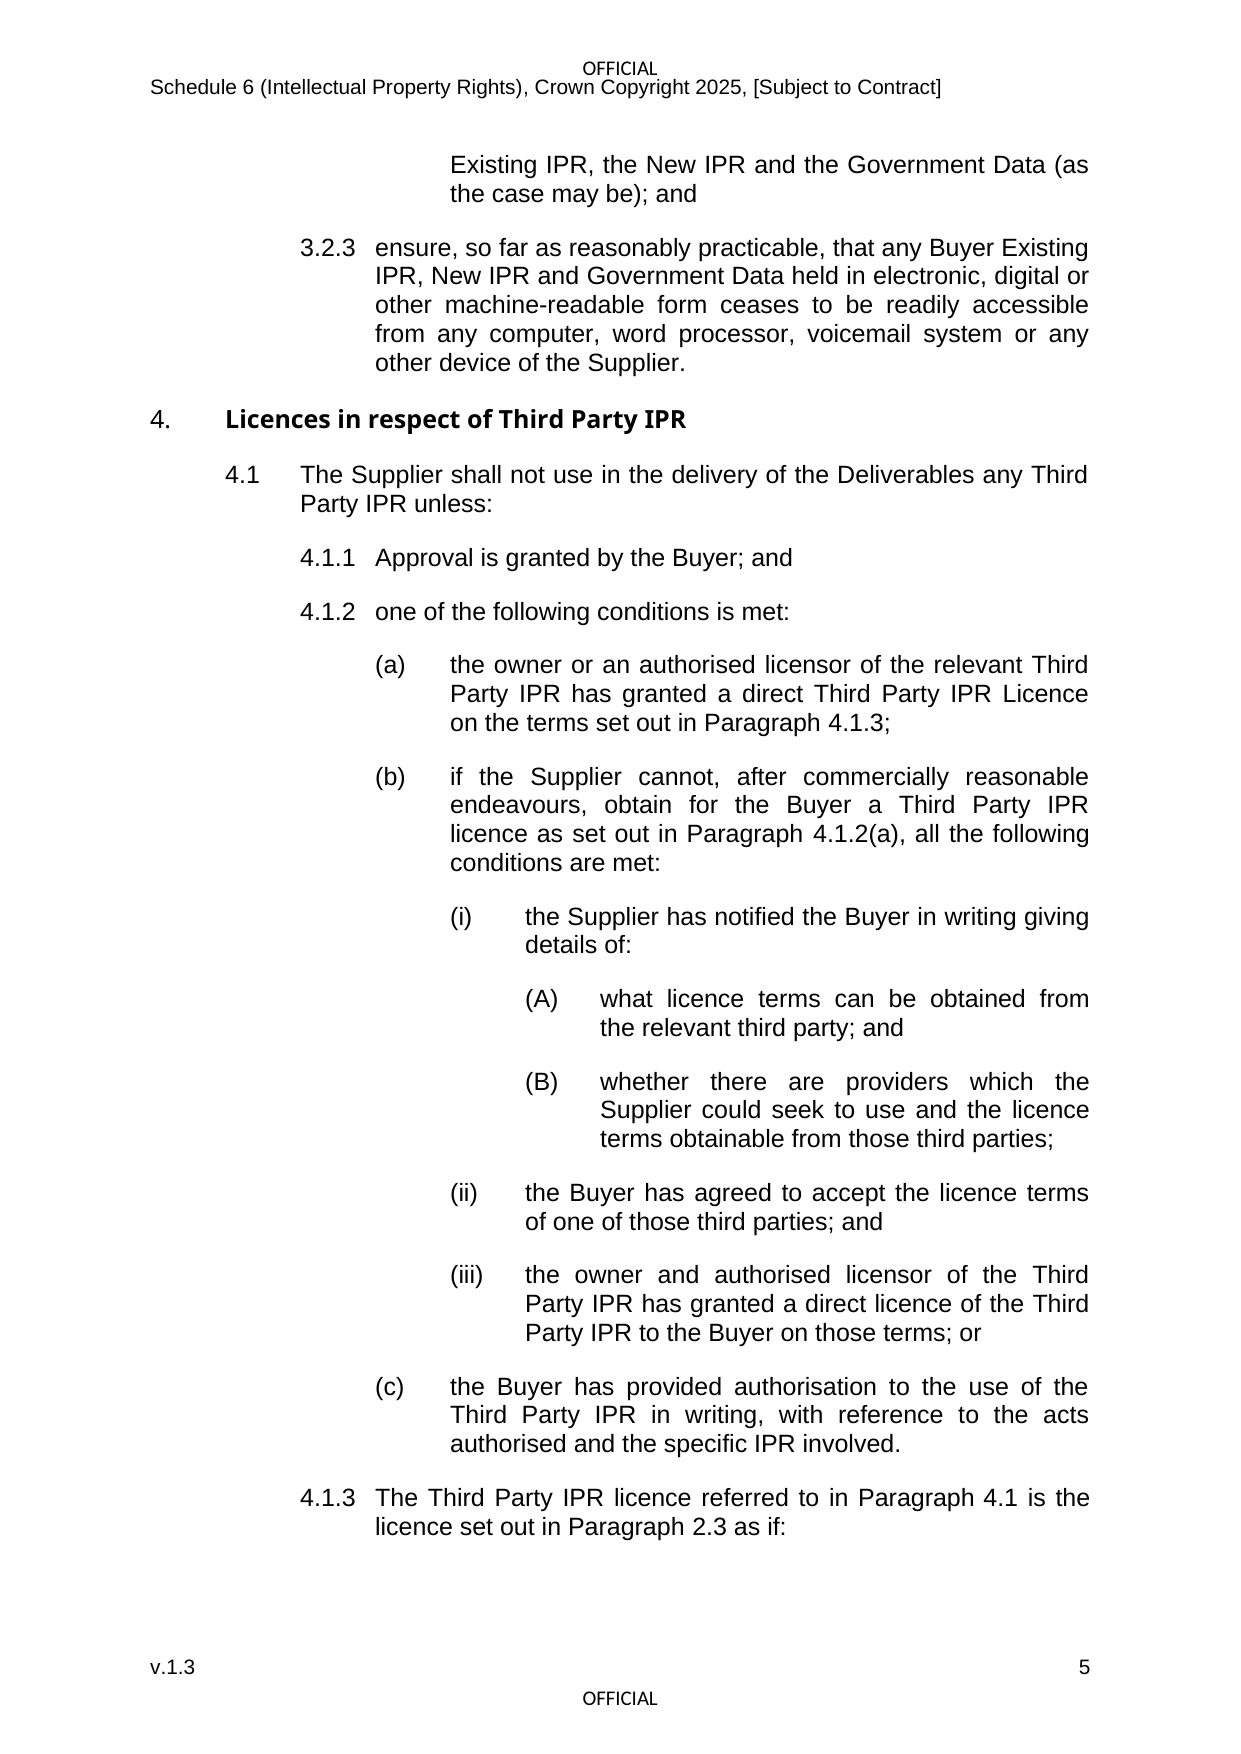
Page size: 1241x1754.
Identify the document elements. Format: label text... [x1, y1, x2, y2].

text Approval is granted by the Buyer; and [300, 543, 1090, 572]
text the Buyer has agreed to accept the licence terms of one of those third parties; and [450, 1178, 1090, 1235]
text if the Supplier cannot, after commercially reasonable endeavours, obtain for the Buyer a Third Party IPR licence as set out in Paragraph 4.1.2(a), all the following conditions are met: [375, 762, 1090, 877]
text The Third Party IPR licence referred to in Paragraph 4.1 is the licence set out in Paragraph 2.3 as if: [300, 1483, 1090, 1540]
text the owner and authorised licensor of the Third Party IPR has granted a direct licence of the Third Party IPR to the Buyer on those terms; or [450, 1260, 1090, 1347]
text the owner or an authorised licensor of the relevant Third Party IPR has granted a direct Third Party IPR Licence on the terms set out in Paragraph 4.1.3; [375, 650, 1090, 737]
text what licence terms can be obtained from the relevant third party; and [525, 984, 1090, 1042]
text whether there are providers which the Supplier could seek to use and the licence terms obtainable from those third parties; [525, 1067, 1090, 1153]
text the Buyer has provided authorisation to the use of the Third Party IPR in writing, with reference to the acts authorised and the specific IPR involved. [375, 1372, 1090, 1458]
text the Supplier has notified the Buyer in writing giving details of: [450, 902, 1090, 959]
text one of the following conditions is met: [300, 597, 1090, 625]
text ensure, so far as reasonably practicable, that any Buyer Existing IPR, New IPR and Government Data held in electronic, digital or other machine-readable form ceases to be readily accessible from any computer, word processor, voicemail system or any other device of the Supplier. [300, 232, 1090, 376]
subtitle Licences in respect of Third Party IPR [150, 401, 1090, 435]
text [375, 150, 1090, 207]
text The Supplier shall not use in the delivery of the Deliverables any Third Party IPR unless: [225, 460, 1090, 518]
